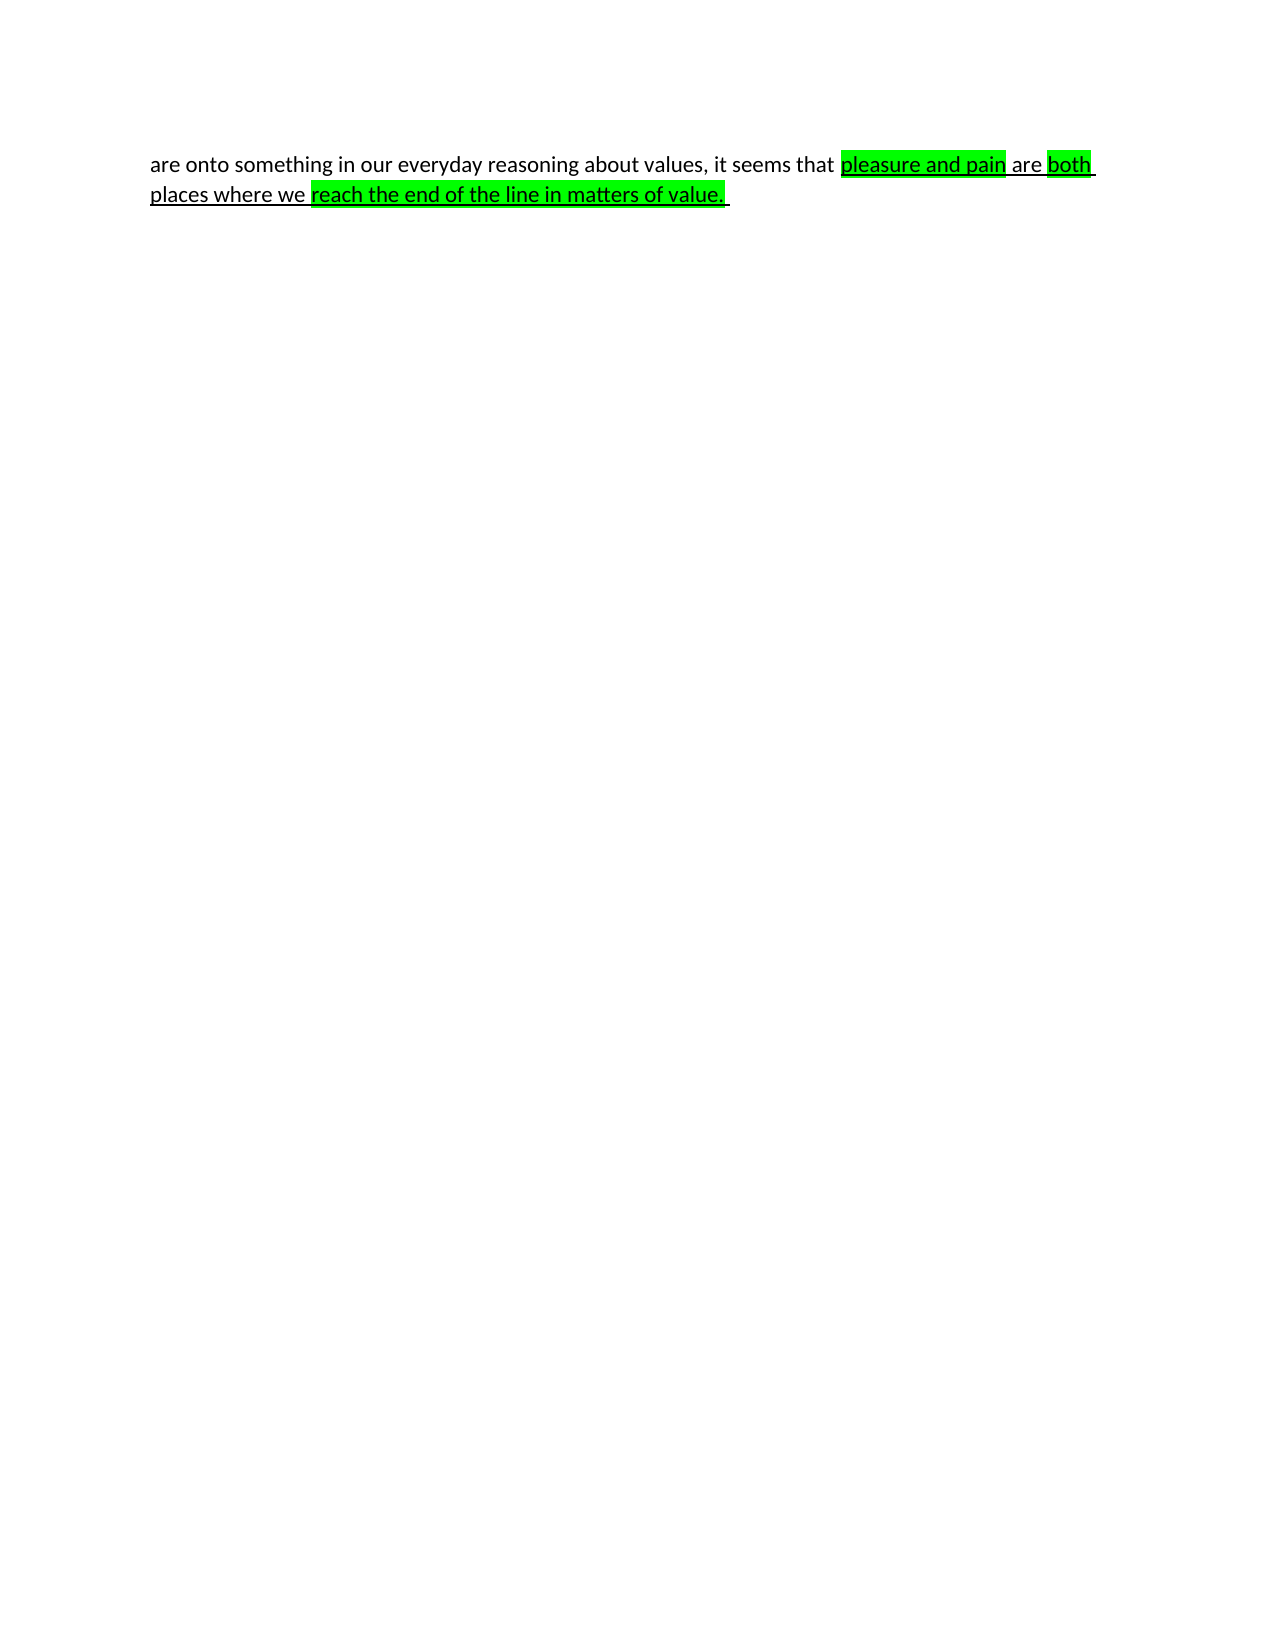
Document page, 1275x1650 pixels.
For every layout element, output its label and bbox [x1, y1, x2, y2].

text [150, 150, 1125, 208]
